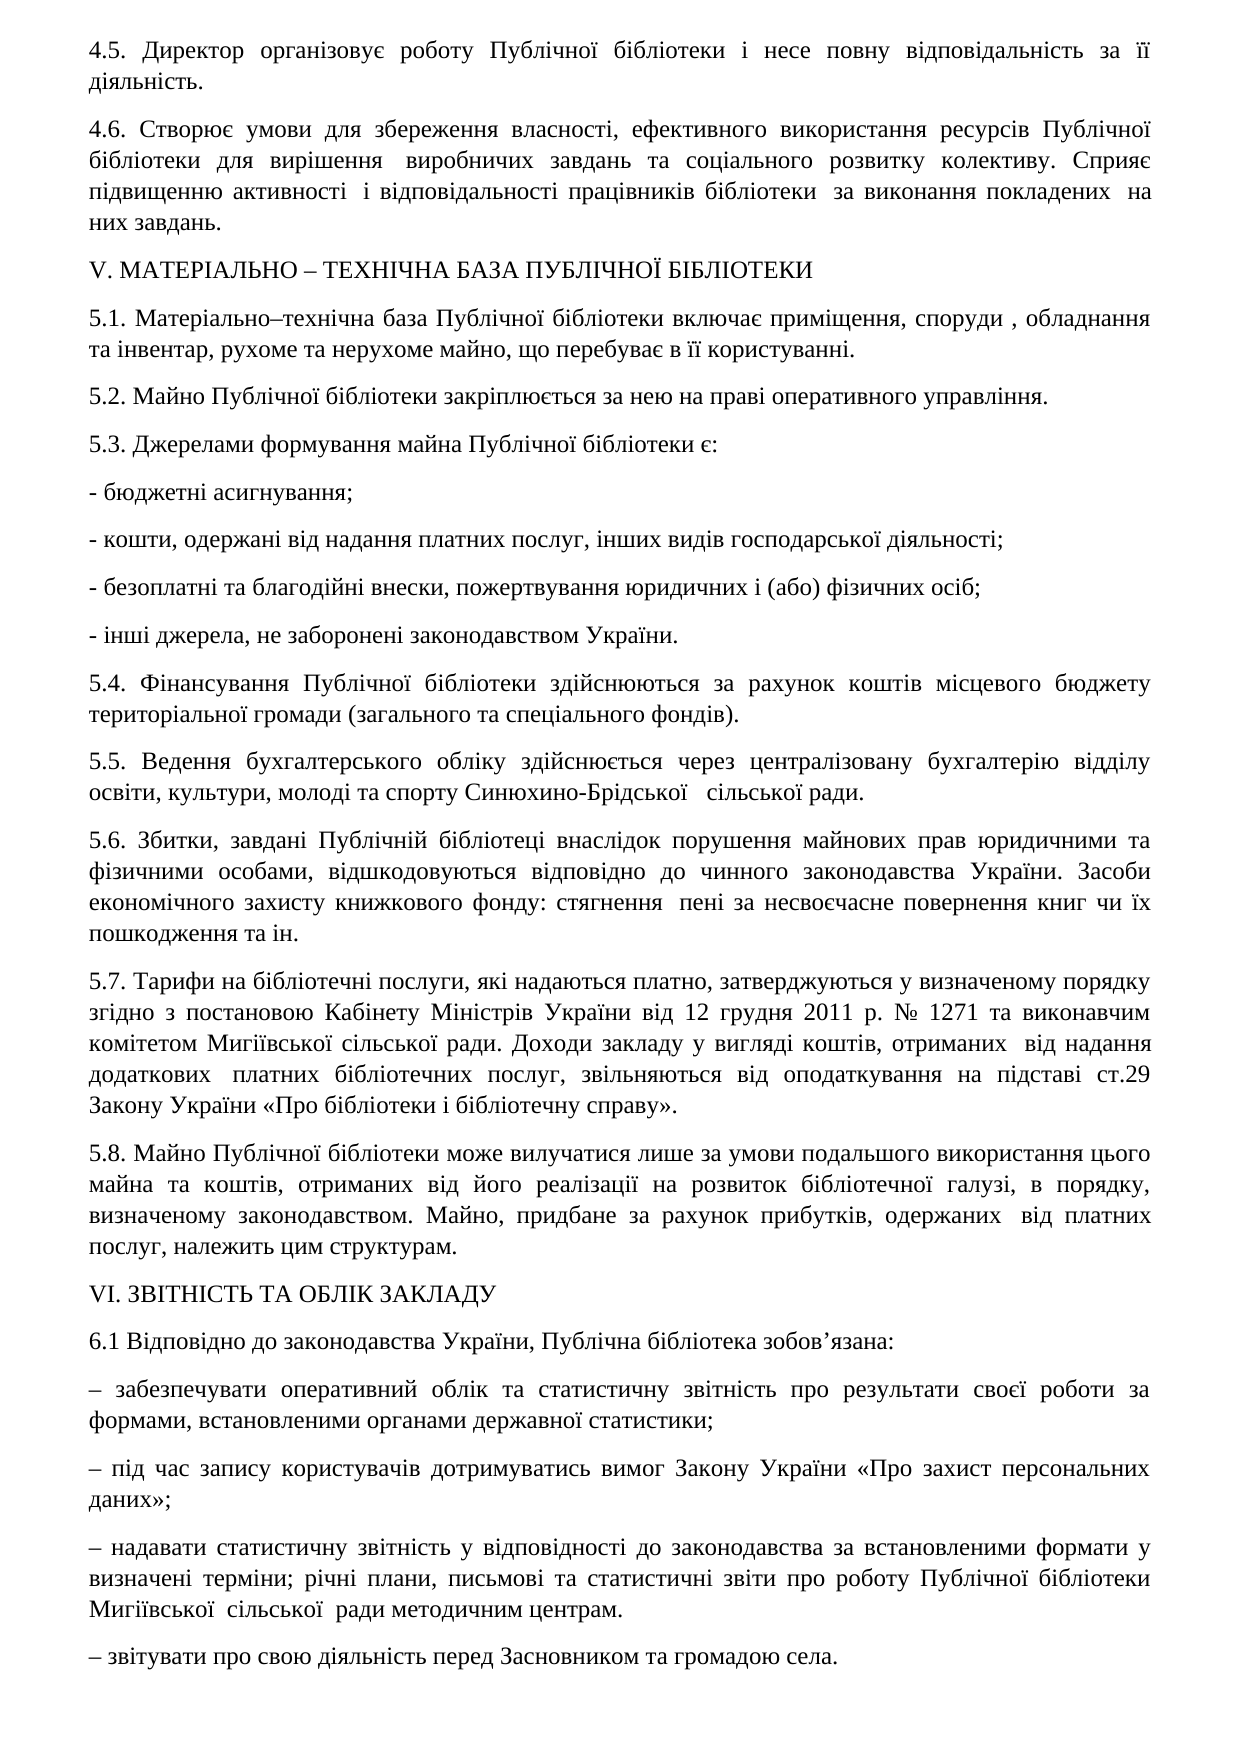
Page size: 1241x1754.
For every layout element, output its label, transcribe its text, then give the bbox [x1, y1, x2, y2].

text 5.6. Збитки, завдані Публічній бібліотеці внаслідок порушення майнових прав юридичними та фізичними особами, відшкодовуються відповідно до чинного законодавства України. Засоби економічного захисту книжкового фонду: стягнення пені за несвоєчасне повернення книг чи їх пошкодження та ін. [89, 825, 1152, 947]
text 5.5. Ведення бухгалтерського обліку здійснюється через централізовану бухгалтерію відділу освіти, культури, молоді та спорту Синюхино-Брідської сільської ради. [89, 746, 1152, 806]
text 4.5. Директор організовує роботу Публічної бібліотеки і несе повну відповідальність за її діяльність. [89, 35, 1152, 95]
text - кошти, одержані від надання платних послуг, інших видів господарської діяльності; [89, 524, 1152, 553]
text 5.4. Фінансування Публічної бібліотеки здійснюються за рахунок коштів місцевого бюджету територіальної громади (загального та спеціального фондів). [89, 668, 1152, 727]
text 5.2. Майно Публічної бібліотеки закріплюється за нею на праві оперативного управління. [89, 381, 1152, 410]
text V. МАТЕРІАЛЬНО – ТЕХНІЧНА БАЗА ПУБЛІЧНОЇ БІБЛІОТЕКИ [89, 255, 1152, 284]
text 6.1 Відповідно до законодавства України, Публічна бібліотека зобов’язана: [89, 1326, 1152, 1355]
text VI. ЗВІТНІСТЬ ТА ОБЛІК ЗАКЛАДУ [89, 1279, 1152, 1307]
text 5.7. Тарифи на бібліотечні послуги, які надаються платно, затверджуються у визначеному порядку згідно з постановою Кабінету Міністрів України від 12 грудня 2011 р. № 1271 та виконавчим комітетом Мигіївської сільської ради. Доходи закладу у вигляді коштів, отриманих від надання додаткових платних бібліотечних послуг, звільняються від оподаткування на підставі ст.29 Закону України «Про бібліотеки і бібліотечну справу». [89, 966, 1152, 1119]
text 4.6. Створює умови для збереження власності, ефективного використання ресурсів Публічної бібліотеки для вирішення виробничих завдань та соціального розвитку колективу. Сприяє підвищенню активності і відповідальності працівників бібліотеки за виконання покладених на них завдань. [89, 114, 1152, 236]
text – під час запису користувачів дотримуватись вимог Закону України «Про захист персональних даних»; [89, 1453, 1152, 1513]
text 5.8. Майно Публічної бібліотеки може вилучатися лише за умови подальшого використання цього майна та коштів, отриманих від його реалізації на розвиток бібліотечної галузі, в порядку, визначеному законодавством. Майно, придбане за рахунок прибутків, одержаних від платних послуг, належить цим структурам. [89, 1138, 1152, 1260]
text 5.1. Матеріально–технічна база Публічної бібліотеки включає приміщення, споруди , обладнання та інвентар, рухоме та нерухоме майно, що перебуває в її користуванні. [89, 303, 1152, 362]
text – забезпечувати оперативний облік та статистичну звітність про результати своєї роботи за формами, встановленими органами державної статистики; [89, 1374, 1152, 1434]
text - бюджетні асигнування; [89, 477, 1152, 506]
text – надавати статистичну звітність у відповідності до законодавства за встановленими формати у визначені терміни; річні плани, письмові та статистичні звіти про роботу Публічної бібліотеки Мигіївської сільської ради методичним центрам. [89, 1532, 1152, 1622]
text – звітувати про свою діяльність перед Засновником та громадою села. [89, 1641, 1152, 1670]
text 5.3. Джерелами формування майна Публічної бібліотеки є: [89, 429, 1152, 458]
text - інші джерела, не заборонені законодавством України. [89, 620, 1152, 649]
text - безоплатні та благодійні внески, пожертвування юридичних і (або) фізичних осіб; [89, 572, 1152, 601]
